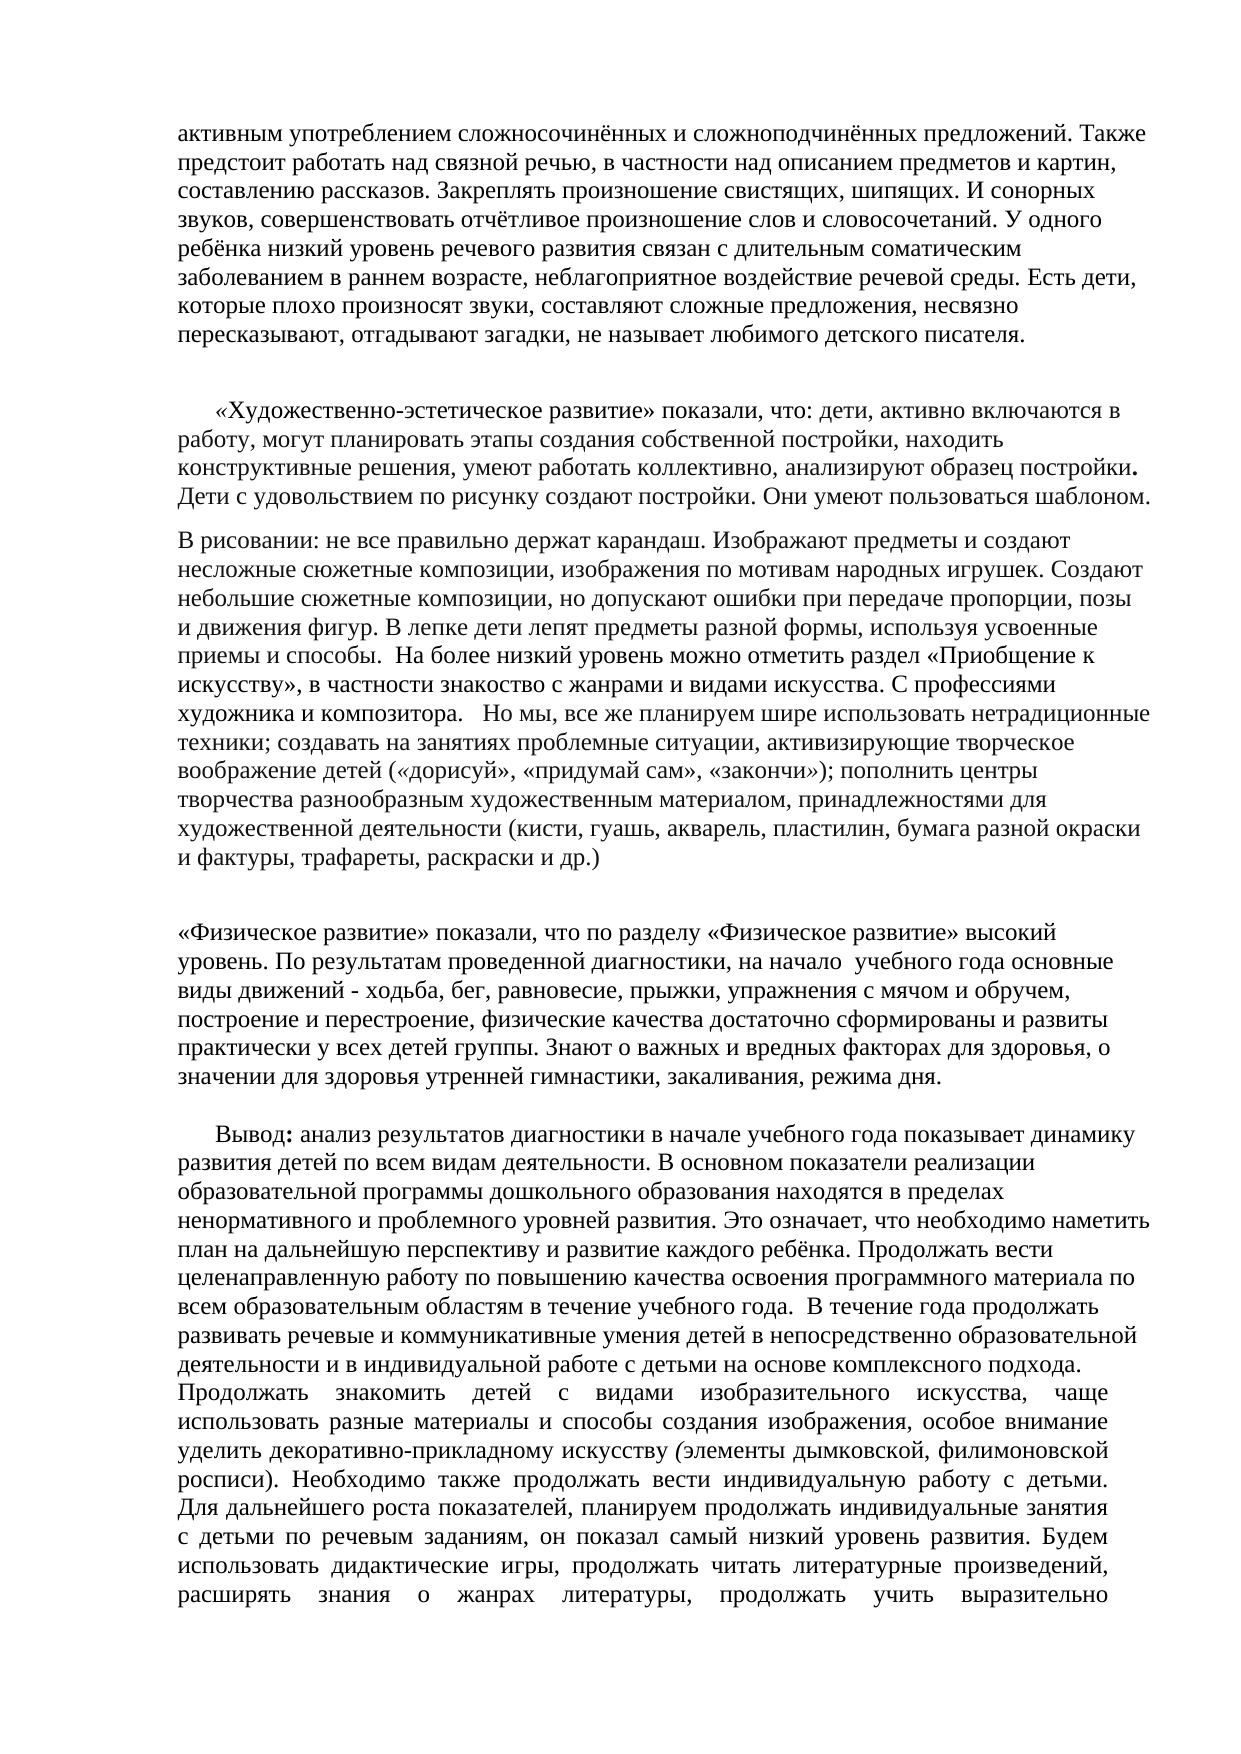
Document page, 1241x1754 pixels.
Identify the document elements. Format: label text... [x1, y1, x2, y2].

text Вывод: анализ результатов диагностики в начале учебного года показывает динамику развития детей по всем видам деятельности. В основном показатели реализации образовательной программы дошкольного образования находятся в пределах ненормативного и проблемного уровней развития. Это означает, что необходимо наметить план на дальнейшую перспективу и развитие каждого ребёнка. Продолжать вести целенаправленную работу по повышению качества освоения программного материала по всем образовательным областям в течение учебного года. В течение года продолжать развивать речевые и коммуникативные умения детей в непосредственно образовательной деятельности и в индивидуальной работе с детьми на основе комплексного подхода. [177, 1119, 1152, 1377]
text «Физическое развитие» показали, что по разделу «Физическое развитие» высокий уровень. По результатам проведенной диагностики, на начало учебного года основные виды движений - ходьба, бег, равновесие, прыжки, упражнения с мячом и обручем, построение и перестроение, физические качества достаточно сформированы и развиты практически у всех детей группы. Знают о важных и вредных факторах для здоровья, о значении для здоровья утренней гимнастики, закаливания, режима дня. [177, 917, 1152, 1090]
text В рисовании: не все правильно держат карандаш. Изображают предметы и создают несложные сюжетные композиции, изображения по мотивам народных игрушек. Создают небольшие сюжетные композиции, но допускают ошибки при передаче пропорции, позы и движения фигур. В лепке дети лепят предметы разной формы, используя усвоенные приемы и способы. На более низкий уровень можно отметить раздел «Приобщение к искусству», в частности знакоство с жанрами и видами искусства. С профессиями художника и композитора. Но мы, все же планируем шире использовать нетрадиционные техники; создавать на занятиях проблемные ситуации, активизирующие творческое воображение детей («дорисуй», «придумай сам», «закончи»); пополнить центры творчества разнообразным художественным материалом, принадлежностями для художественной деятельности (кисти, гуашь, акварель, пластилин, бумага разной окраски и фактуры, трафареты, раскраски и др.) [177, 526, 1152, 871]
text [177, 1377, 1109, 1607]
text «Художественно-эстетическое развитие» показали, что: дети, активно включаются в работу, могут планировать этапы создания собственной постройки, находить конструктивные решения, умеют работать коллективно, анализируют образец постройки. Дети с удовольствием по рисунку создают постройки. Они умеют пользоваться шаблоном. [177, 395, 1152, 510]
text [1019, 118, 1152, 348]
